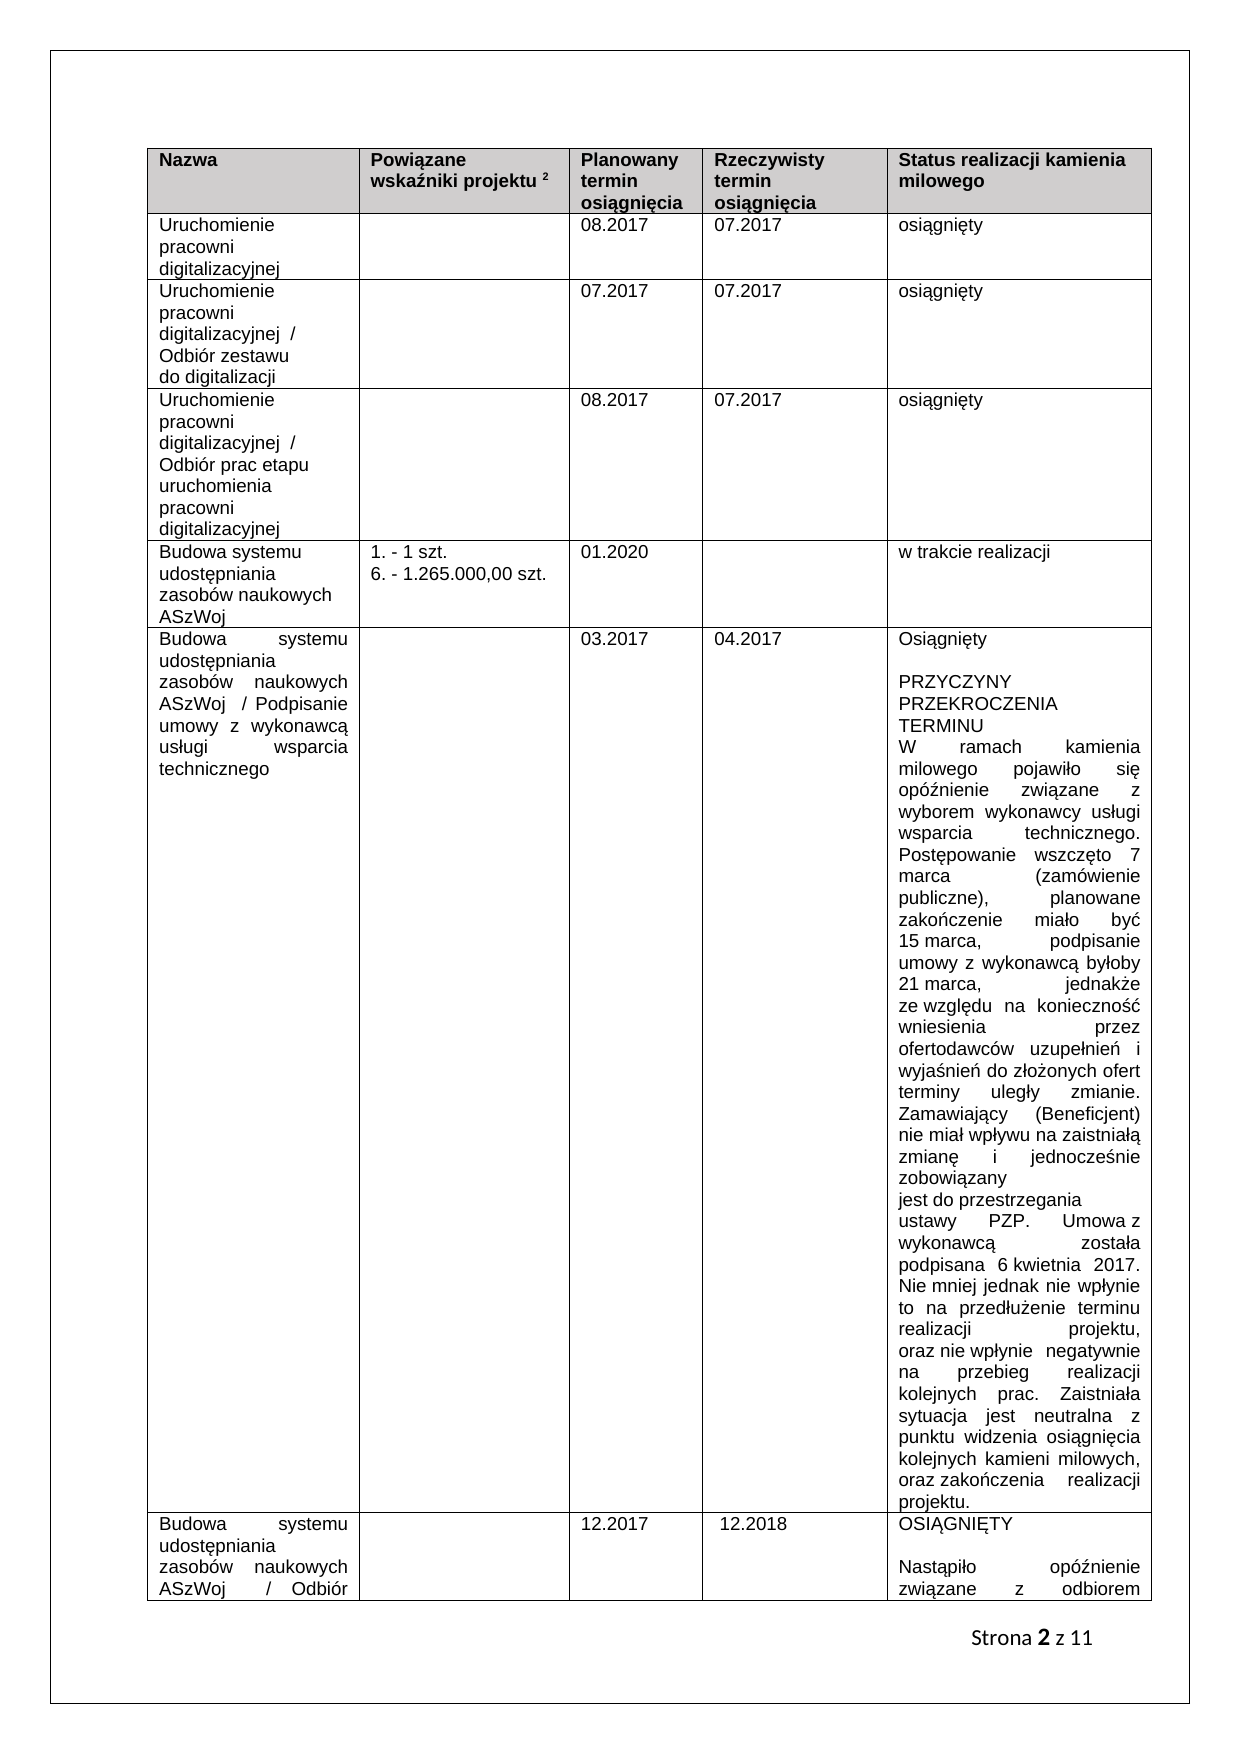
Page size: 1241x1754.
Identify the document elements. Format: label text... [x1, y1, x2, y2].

table_cell Uruchomienie pracowni digitalizacyjnej / Odbiór prac etapu uruchomienia pracowni digitalizacyjnej [148, 389, 359, 540]
table_header Powiązane wskaźniki projektu [360, 149, 569, 213]
table_cell osiągnięty [888, 389, 1151, 540]
table_cell osiągnięty [888, 214, 1151, 279]
table_header Planowany termin osiągnięcia [570, 149, 702, 213]
table_cell [360, 389, 569, 540]
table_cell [888, 1513, 1151, 1599]
table_cell 1. - 1 szt. 6. - 1.265.000,00 szt. [360, 541, 569, 627]
table_header Rzeczywisty termin osiągnięcia [703, 149, 887, 213]
table_cell [360, 628, 569, 1512]
table_cell 07.2017 [703, 389, 887, 540]
table_cell Budowa systemu udostępniania zasobów naukowych ASzWoj [148, 541, 359, 627]
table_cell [148, 1513, 359, 1599]
table_cell 08.2017 [570, 214, 702, 279]
table_cell Osiągnięty PRZYCZYNY PRZEKROCZENIA TERMINU W ramach kamienia milowego pojawiło się opóźnienie związane z wyborem wykonawcy usługi wsparcia technicznego. Postępowanie wszczęto 7 marca (zamówienie publiczne), planowane zakończenie miało być 15 marca, podpisanie umowy z wykonawcą byłoby 21 marca, jednakże ze względu na konieczność wniesienia przez ofertodawców uzupełnień i wyjaśnień do złożonych ofert terminy uległy zmianie. Zamawiający (Beneficjent) nie miał wpływu na zaistniałą zmianę i jednocześnie zobowiązany jest do przestrzegania ustawy PZP. Umowa z wykonawcą została podpisana 6 kwietnia 2017. Nie mniej jednak nie wpłynie to na przedłużenie terminu realizacji projektu, oraz nie wpłynie negatywnie na przebieg realizacji kolejnych prac. Zaistniała sytuacja jest neutralna z punktu widzenia osiągnięcia kolejnych kamieni milowych, oraz zakończenia realizacji projektu. [888, 628, 1151, 1512]
table_cell w trakcie realizacji [888, 541, 1151, 627]
table_cell Budowa systemu udostępniania zasobów naukowych ASzWoj / Podpisanie umowy z wykonawcą usługi wsparcia technicznego [148, 628, 359, 1512]
table_cell 12.2017 [570, 1513, 702, 1599]
table_cell 03.2017 [570, 628, 702, 1512]
table_cell 12.2018 [703, 1513, 887, 1599]
table_cell Uruchomienie pracowni digitalizacyjnej / Odbiór zestawu do digitalizacji [148, 280, 359, 388]
table_cell 07.2017 [703, 280, 887, 388]
table_cell [703, 541, 887, 627]
table_cell 01.2020 [570, 541, 702, 627]
table_cell 08.2017 [570, 389, 702, 540]
table_cell [360, 280, 569, 388]
table_cell Uruchomienie pracowni digitalizacyjnej [148, 214, 359, 279]
table_cell [360, 1513, 569, 1599]
table_cell [360, 214, 569, 279]
table_header Nazwa [148, 149, 359, 213]
table_cell osiągnięty [888, 280, 1151, 388]
table_cell 07.2017 [703, 214, 887, 279]
table_cell 07.2017 [570, 280, 702, 388]
table_header Status realizacji kamienia milowego [888, 149, 1151, 213]
table_cell 04.2017 [703, 628, 887, 1512]
